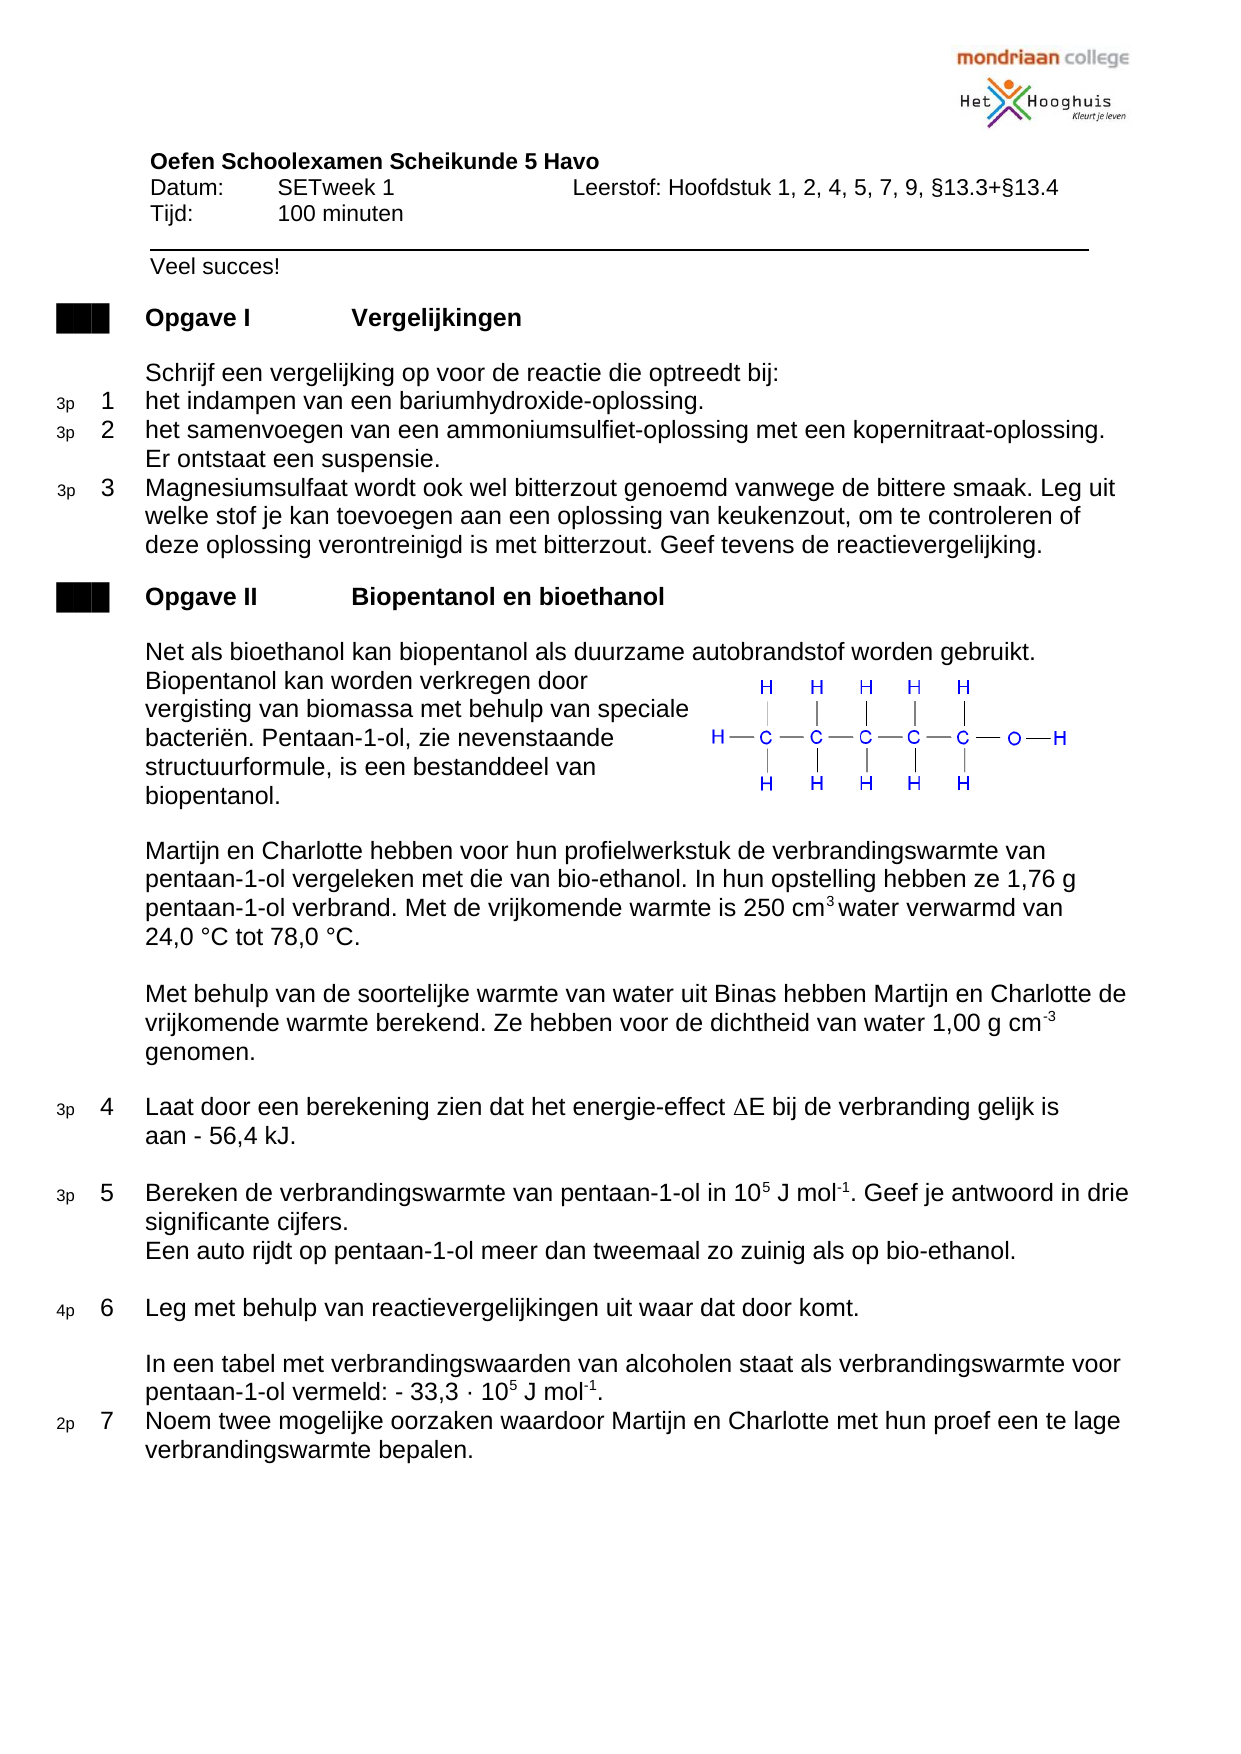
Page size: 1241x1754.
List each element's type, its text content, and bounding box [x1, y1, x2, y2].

text welke stof je kan toevoegen aan een oplossing van keukenzout, om te controleren of [57, 501, 1137, 530]
text significante cijfers. [56, 1207, 1137, 1236]
text Tijd: 100 minuten [150, 200, 1137, 227]
text aan - 56,4 kJ. [56, 1121, 1137, 1150]
text 4p Leg met behulp van reactievergelijkingen uit waar dat door komt. [56, 1293, 1137, 1322]
text deze oplossing verontreinigd is met bitterzout. Geef tevens de reactievergelijking. [57, 530, 1137, 559]
text Een auto rijdt op pentaan-1-ol meer dan tweemaal zo zuinig als op bio-ethanol. [56, 1236, 1137, 1265]
text 2p Noem twee mogelijke oorzaken waardoor Martijn en Charlotte met hun proef een te lage [56, 1406, 1137, 1435]
text Schrijf een vergelijking op voor de reactie die optreedt bij: [130, 357, 1137, 386]
text 3p het indampen van een bariumhydroxide-oplossing. [56, 386, 1137, 415]
text 3p Bereken de verbrandingswarmte van pentaan-1-ol in 105 J mol-1. Geef je antwoord in drie [56, 1178, 1137, 1207]
text pentaan-1-ol vermeld: - 33,3 · 105 J mol-1. [56, 1377, 1137, 1406]
text 3p Laat door een berekening zien dat het energie-effect E bij de verbranding gelijk is [56, 1092, 1137, 1121]
text Datum: SETweek 1 Leerstof: Hoofdstuk 1, 2, 4, 5, 7, 9, §13.3+§13.4 [150, 174, 1137, 200]
text 3p het samenvoegen van een ammoniumsulfiet-oplossing met een kopernitraat-oplossing. [56, 415, 1137, 444]
text Er ontstaat een suspensie. [56, 444, 1137, 472]
picture [709, 674, 1071, 797]
text Veel succes! [76, 253, 1137, 279]
subtitle ███ Opgave I Vergelijkingen [109, 305, 989, 331]
text In een tabel met verbrandingswaarden van alcoholen staat als verbrandingswarmte voor [56, 1348, 1137, 1377]
text verbrandingswarmte bepalen. [56, 1435, 1137, 1463]
text 24,0 °C tot 78,0 °C. [145, 922, 1137, 951]
text 3p Magnesiumsulfaat wordt ook wel bitterzout genoemd vanwege de bittere smaak. Leg uit [57, 472, 1137, 501]
text Met behulp van de soortelijke warmte van water uit Binas hebben Martijn en Charlotte de vrijkomende warmte berekend. Ze hebben voor de dichtheid van water 1,00 g cm-3 genomen. [145, 979, 1137, 1066]
text Oefen Schoolexamen Scheikunde 5 Havo [150, 148, 1137, 174]
subtitle ███ Opgave II Biopentanol en bioethanol [109, 585, 989, 611]
text Martijn en Charlotte hebben voor hun profielwerkstuk de verbrandingswarmte van pentaan-1-ol vergeleken met die van bio-ethanol. In hun opstelling hebben ze 1,76 g pentaan-1-ol verbrand. Met de vrijkomende warmte is 250 cm3 water verwarmd van [145, 836, 1137, 922]
picture [951, 45, 1132, 131]
